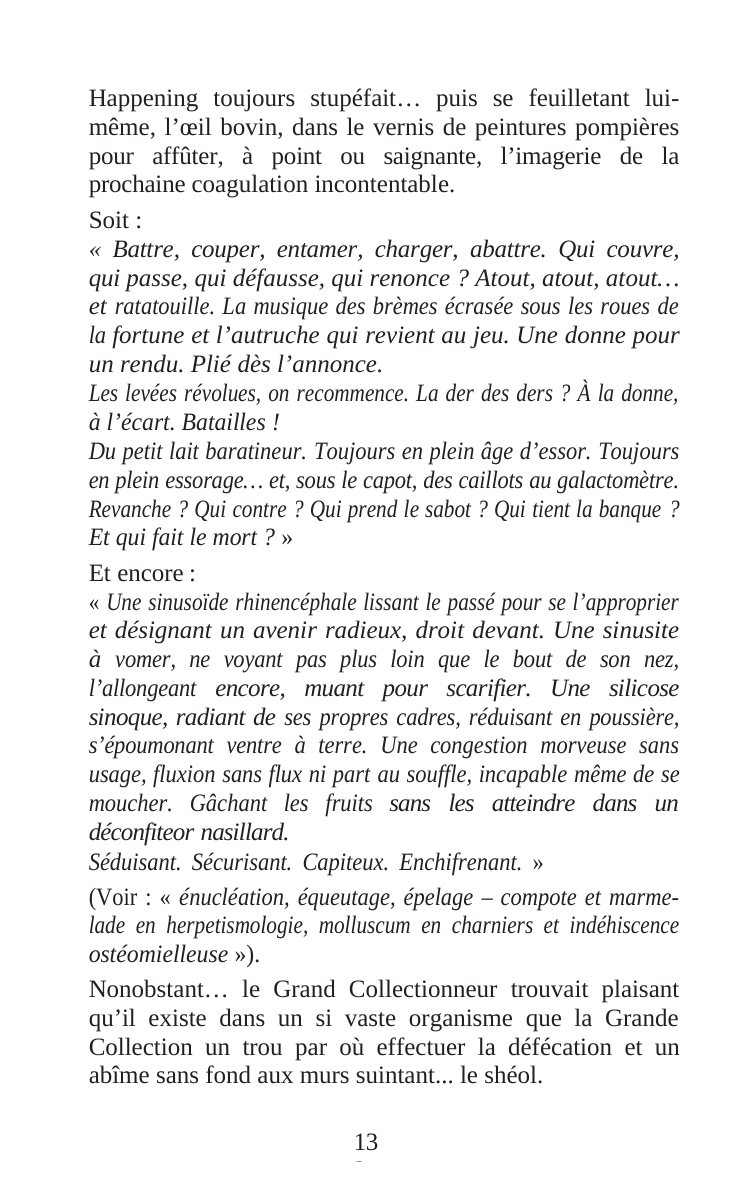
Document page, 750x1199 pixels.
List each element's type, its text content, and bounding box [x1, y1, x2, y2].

text Happening toujours stupéfait… puis se feuilletant lui-même, l’œil bovin, dans le vernis de peintures pompières pour affûter, à point ou saignante, l’imagerie de la prochaine coagulation incontentable. [88, 83, 680, 198]
text « Battre, couper, entamer, charger, abattre. Qui couvre, qui passe, qui défausse, qui renonce ? Atout, atout, atout… et ratatouille. La musique des brèmes écrasée sous les roues de la fortune et l’autruche qui revient au jeu. Une donne pour un rendu. Plié dès l’annonce. [88, 234, 680, 378]
text Du petit lait baratineur. Toujours en plein âge d’essor. Toujours en plein essorage… et, sous le capot, des caillots au galactomètre. Revanche ? Qui contre ? Qui prend le sabot ? Qui tient la banque ? Et qui fait le mort ? » [88, 436, 679, 551]
text (Voir : « énucléation, équeutage, épelage – compote et marme-lade en herpetismologie, molluscum en charniers et indéhiscence ostéomielleuse »). [88, 882, 680, 968]
text Nonobstant… le Grand Collectionneur trouvait plaisant qu’il existe dans un si vaste organisme que la Grande Collection un trou par où effectuer la défécation et un abîme sans fond aux murs suintant... le shéol. [88, 974, 680, 1089]
text Les levées révolues, on recommence. La der des ders ? À la donne, à l’écart. Batailles ! [88, 378, 680, 436]
text Et encore : [88, 558, 712, 586]
text Soit : [88, 205, 712, 233]
text « Une sinusoïde rhinencéphale lissant le passé pour se l’approprier et désignant un avenir radieux, droit devant. Une sinusite à vomer, ne voyant pas plus loin que le bout de son nez, l’allongeant encore, muant pour scarifier. Une silicose sinoque, radiant de ses propres cadres, réduisant en poussière, s’époumonant ventre à terre. Une congestion morveuse sans usage, fluxion sans flux ni part au souffle, incapable même de se moucher. Gâchant les fruits sans les atteindre dans un déconfiteor nasillard. [88, 587, 679, 846]
text Séduisant. Sécurisant. Capiteux. Enchifrenant. » [88, 847, 712, 875]
